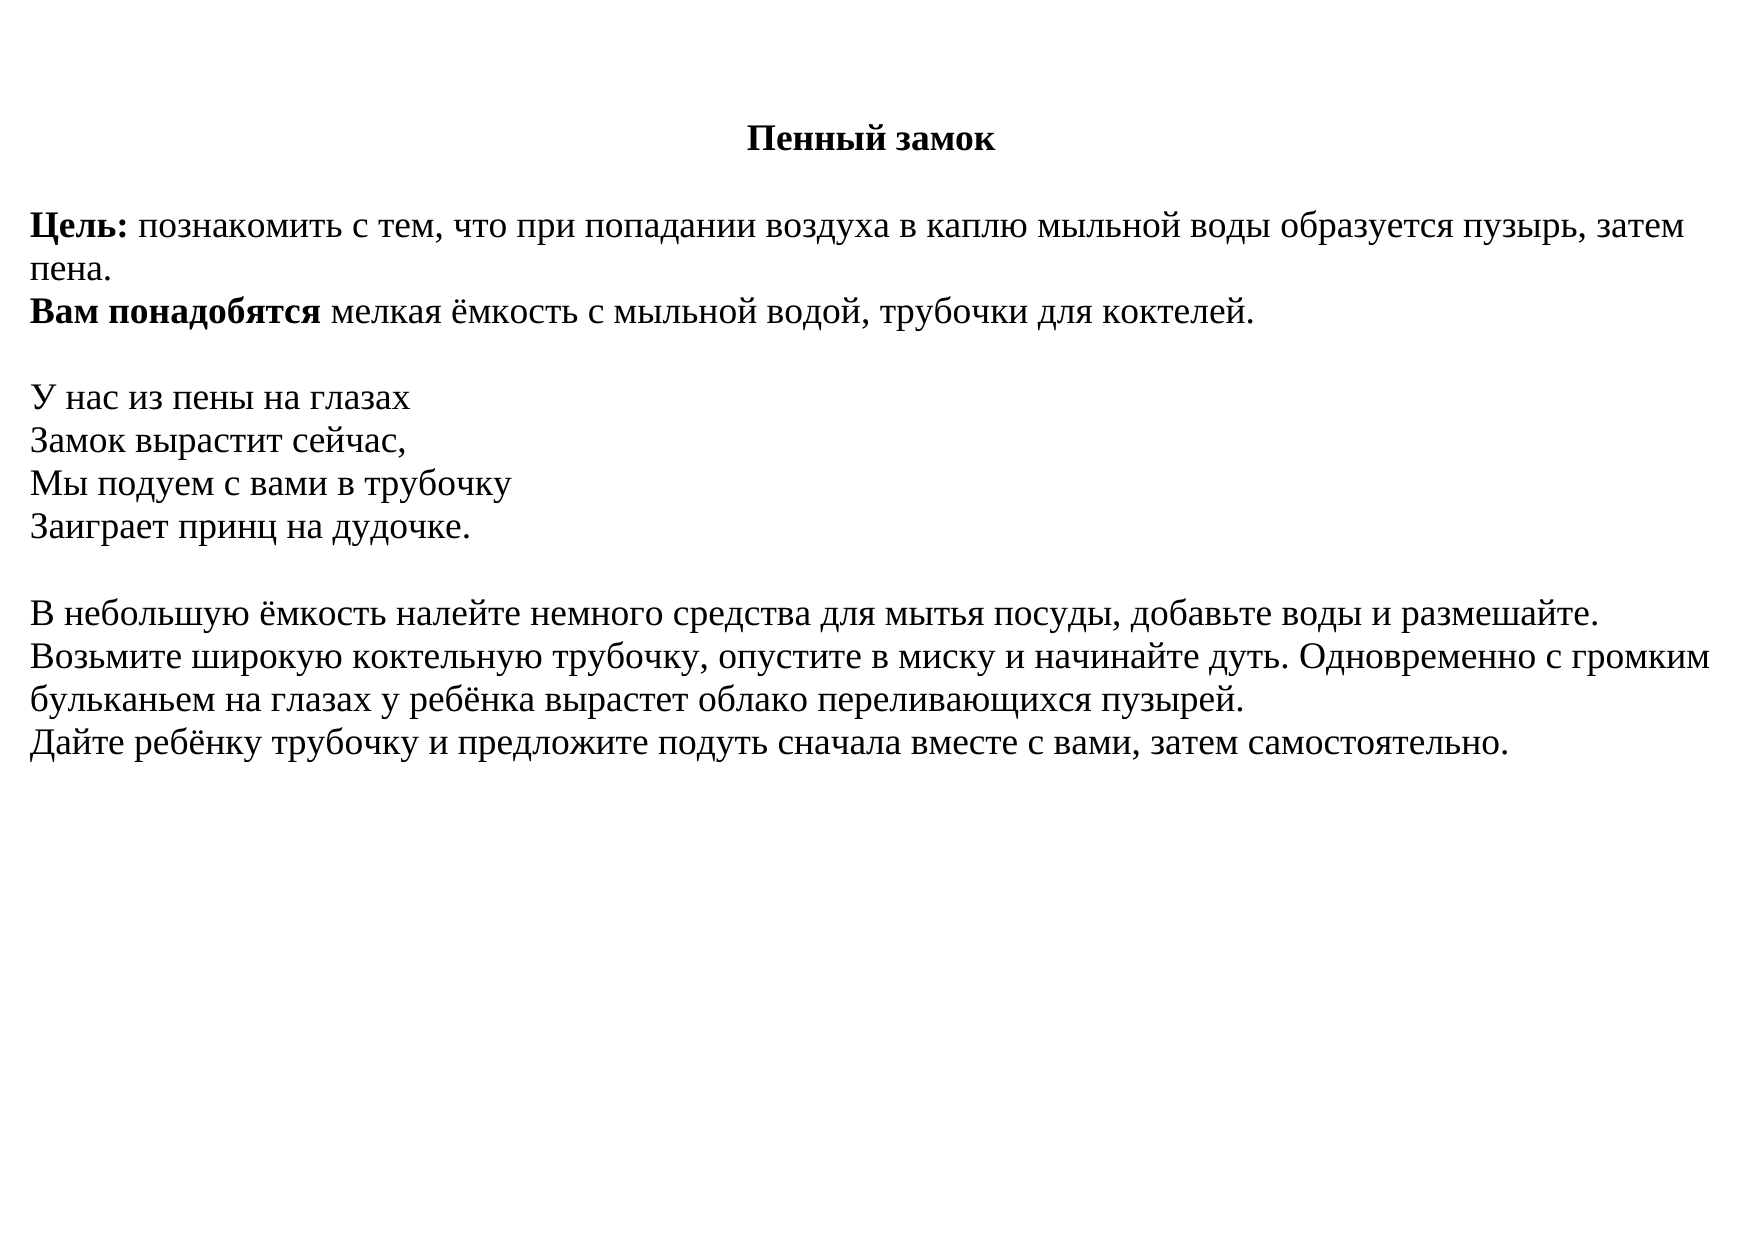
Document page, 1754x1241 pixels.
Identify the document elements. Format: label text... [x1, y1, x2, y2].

text Цель: познакомить с тем, что при попадании воздуха в каплю мыльной воды образуется пузырь, затем пена. [29, 202, 1713, 288]
text Мы подуем с вами в трубочку [29, 461, 1713, 504]
text Вам понадобятся мелкая ёмкость с мыльной водой, трубочки для коктелей. [29, 288, 1713, 331]
text Замок вырастит сейчас, [29, 418, 1713, 461]
text В небольшую ёмкость налейте немного средства для мытья посуды, добавьте воды и размешайте. Возьмите широкую коктельную трубочку, опустите в миску и начинайте дуть. Одновременно с громким бульканьем на глазах у ребёнка вырастет облако переливающихся пузырей. [29, 590, 1713, 719]
text Дайте ребёнку трубочку и предложите подуть сначала вместе с вами, затем самостоятельно. [29, 719, 1713, 763]
text Заиграет принц на дудочке. [29, 504, 1713, 547]
text Пенный замок [29, 116, 1713, 159]
text У нас из пены на глазах [29, 374, 1713, 418]
